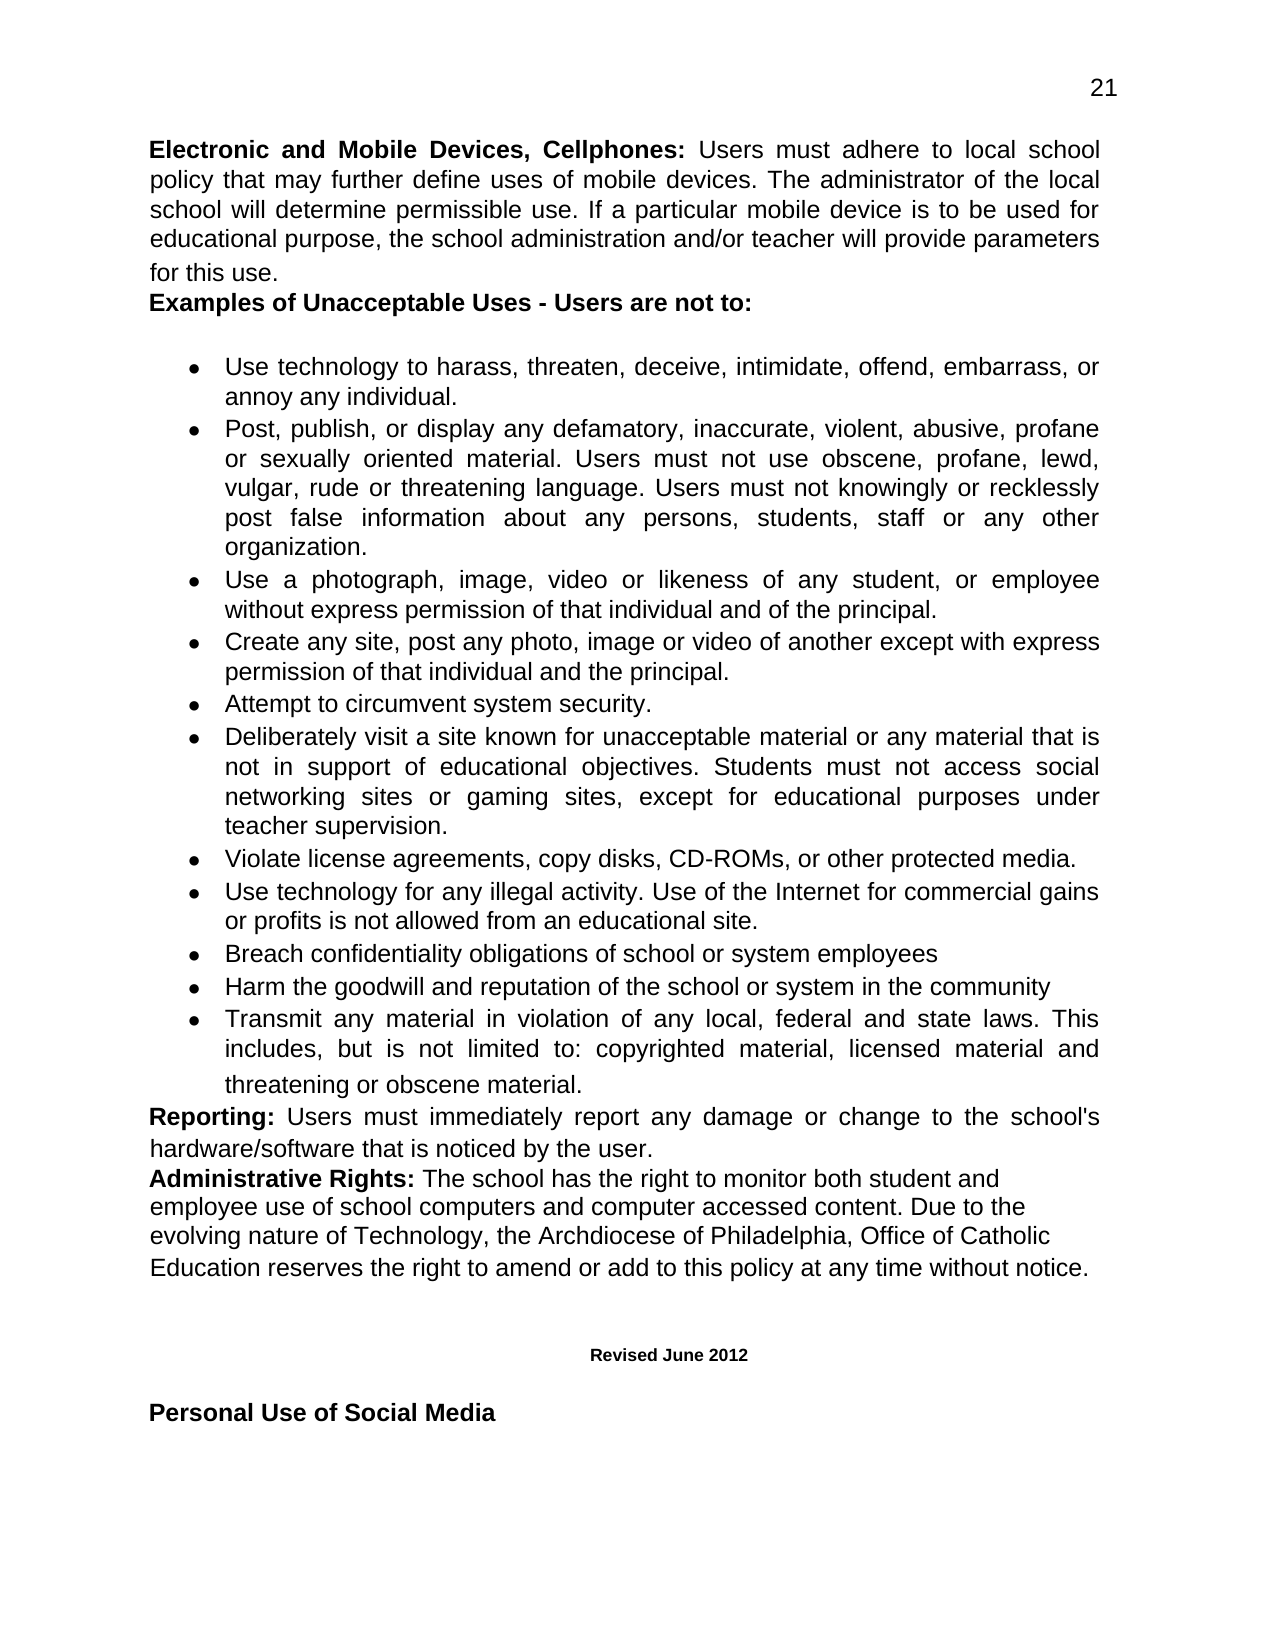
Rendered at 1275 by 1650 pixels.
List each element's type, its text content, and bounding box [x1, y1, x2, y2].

text Reporting: Users must immediately report any damage or change to the school's hardware/software that is noticed by the user. [148, 1102, 1101, 1164]
text Administrative Rights: The school has the right to monitor both student and employee use of school computers and computer accessed content. Due to the evolving nature of Technology, the Archdiocese of Philadelphia, Office of Catholic Education reserves the right to amend or add to this policy at any time without notice. [148, 1165, 1112, 1282]
text Electronic and Mobile Devices, Cellphones: Users must adhere to local school policy that may further define uses of mobile devices. The administrator of the local school will determine permissible use. If a particular mobile device is to be used for educational purpose, the school administration and/or teacher will provide parameters for this use. [148, 135, 1101, 287]
text Examples of Unacceptable Uses - Users are not to: [148, 288, 1125, 317]
list Deliberately visit a site known for unacceptable material or any material that is not in support of educational objectives. Students must not access social networking sites or gaming sites, except for educational purposes under teacher supervision. [187, 722, 1101, 840]
list Use technology for any illegal activity. Use of the Internet for commercial gains or profits is not allowed from an educational site. [187, 876, 1101, 935]
list Breach confidentiality obligations of school or system employees [187, 939, 1101, 968]
subtitle Personal Use of Social Media [148, 1398, 1125, 1427]
list Post, publish, or display any defamatory, inaccurate, violent, abusive, profane or sexually oriented material. Users must not use obscene, profane, lewd, vulgar, rude or threatening language. Users must not knowingly or recklessly post false information about any persons, students, staff or any other organization. [187, 414, 1101, 561]
list Transmit any material in violation of any local, federal and state laws. This includes, but is not limited to: copyrighted material, licensed material and threatening or obscene material. [187, 1004, 1101, 1101]
list Harm the goodwill and reputation of the school or system in the community [187, 972, 1101, 1001]
list Attempt to circumvent system security. [187, 689, 1101, 718]
list Use technology to harass, threaten, deceive, intimidate, offend, embarrass, or annoy any individual. [187, 352, 1101, 410]
text Revised June 2012 [213, 1345, 1125, 1365]
list Violate license agreements, copy disks, CD-ROMs, or other protected media. [187, 844, 1101, 872]
list Use a photograph, image, video or likeness of any student, or employee without express permission of that individual and of the principal. [187, 565, 1101, 623]
list Create any site, post any photo, image or video of another except with express permission of that individual and the principal. [187, 627, 1101, 686]
